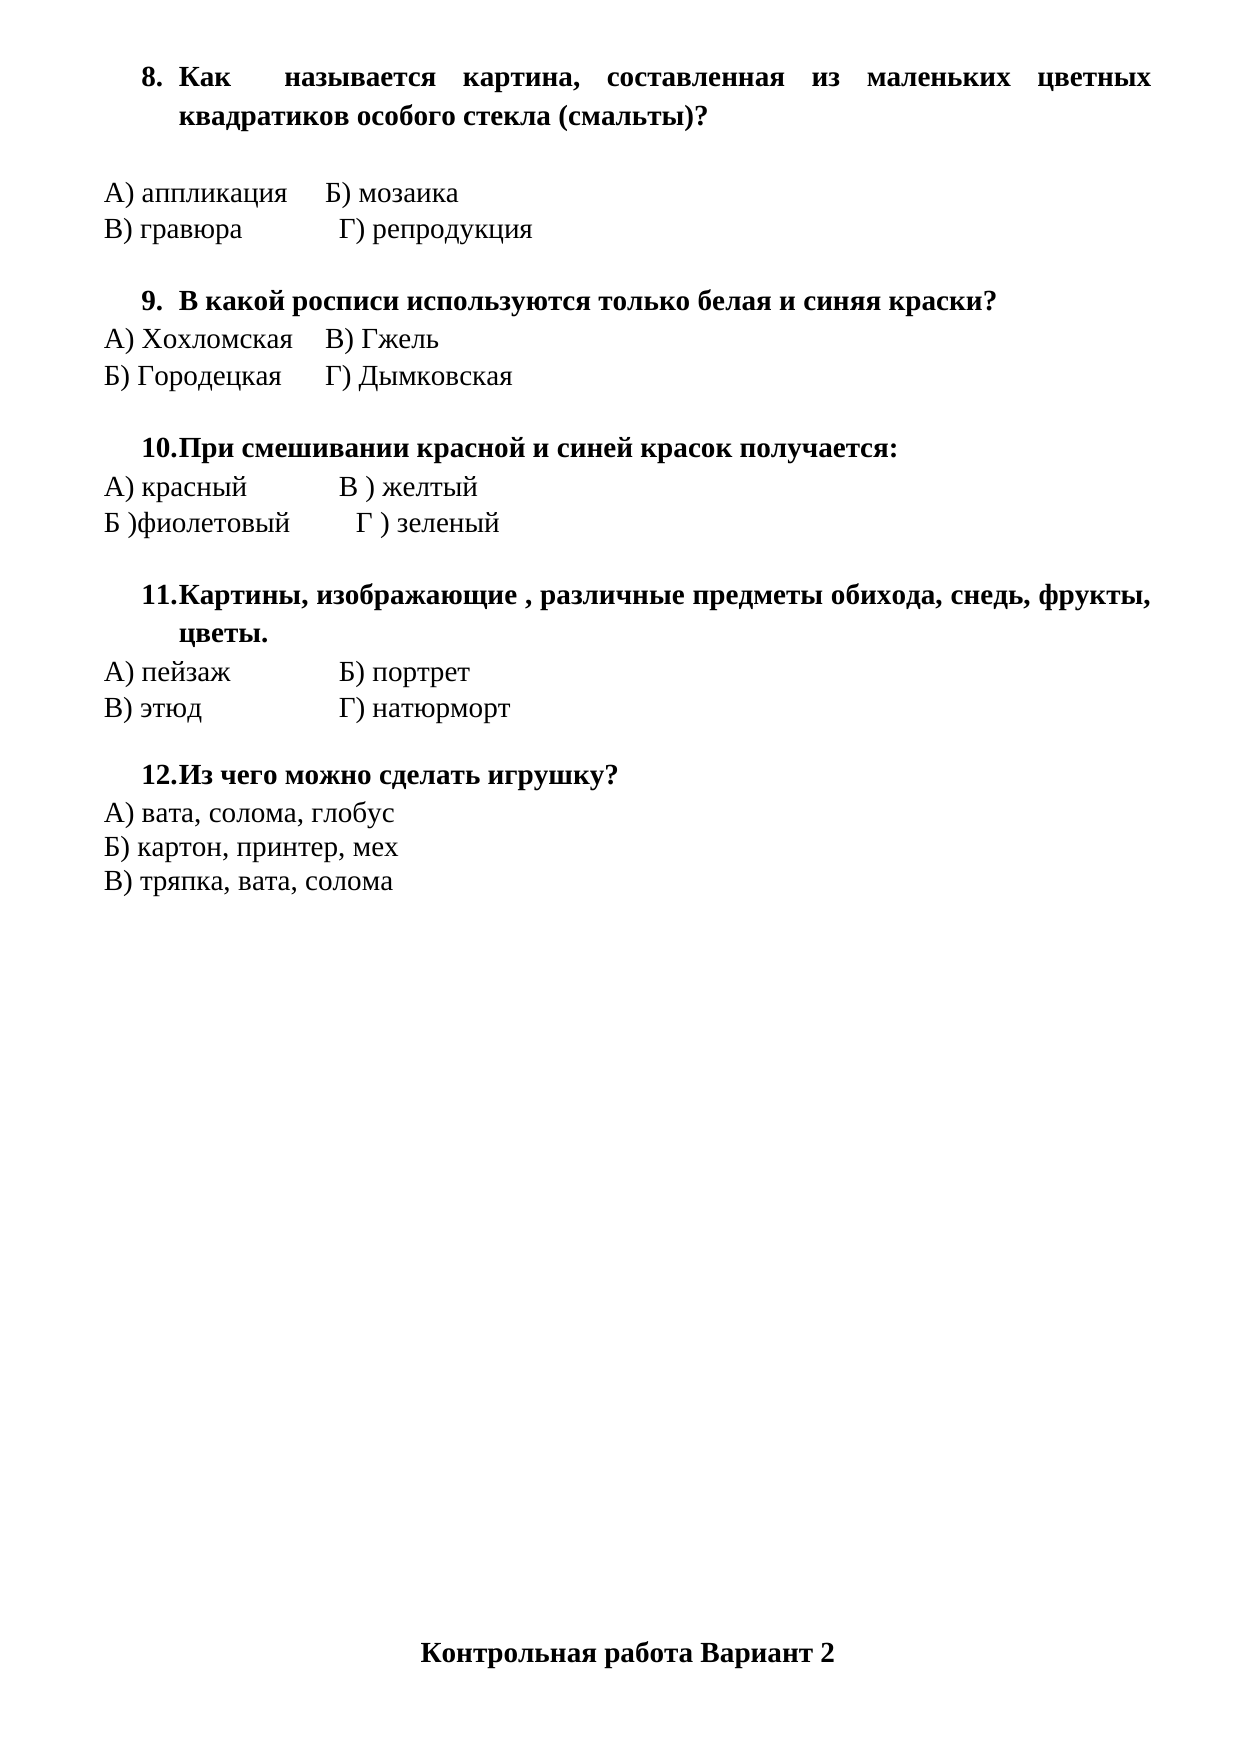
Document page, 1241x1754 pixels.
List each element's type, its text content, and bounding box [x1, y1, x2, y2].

list Картины, изображающие , различные предметы обихода, снедь, фрукты, цветы. [141, 577, 1152, 649]
list При смешивании красной и синей красок получается: [141, 430, 1152, 464]
text А) аппликация Б) мозаика [103, 175, 1152, 208]
list Из чего можно сделать игрушку? [141, 757, 1152, 791]
list Как называется картина, составленная из маленьких цветных квадратиков особого стекла (смальты)? [141, 59, 1152, 131]
text В) этюд Г) натюрморт [103, 690, 1152, 724]
text А) красный В ) желтый [103, 469, 1152, 502]
text А) Хохломская В) Гжель [103, 322, 1152, 355]
text В) гравюра Г) репродукция [103, 211, 1152, 244]
text Б) Городецкая Г) Дымковская [103, 358, 1152, 391]
text Б) картон, принтер, мех [103, 829, 1152, 863]
text В) тряпка, вата, солома [103, 863, 1152, 896]
text А) пейзаж Б) портрет [103, 654, 1152, 688]
text Контрольная работа Вариант 2 [103, 1636, 1152, 1669]
text А) вата, солома, глобус [103, 796, 1152, 829]
list В какой росписи используются только белая и синяя краски? [141, 283, 1152, 317]
text Б )фиолетовый Г ) зеленый [103, 505, 1152, 538]
